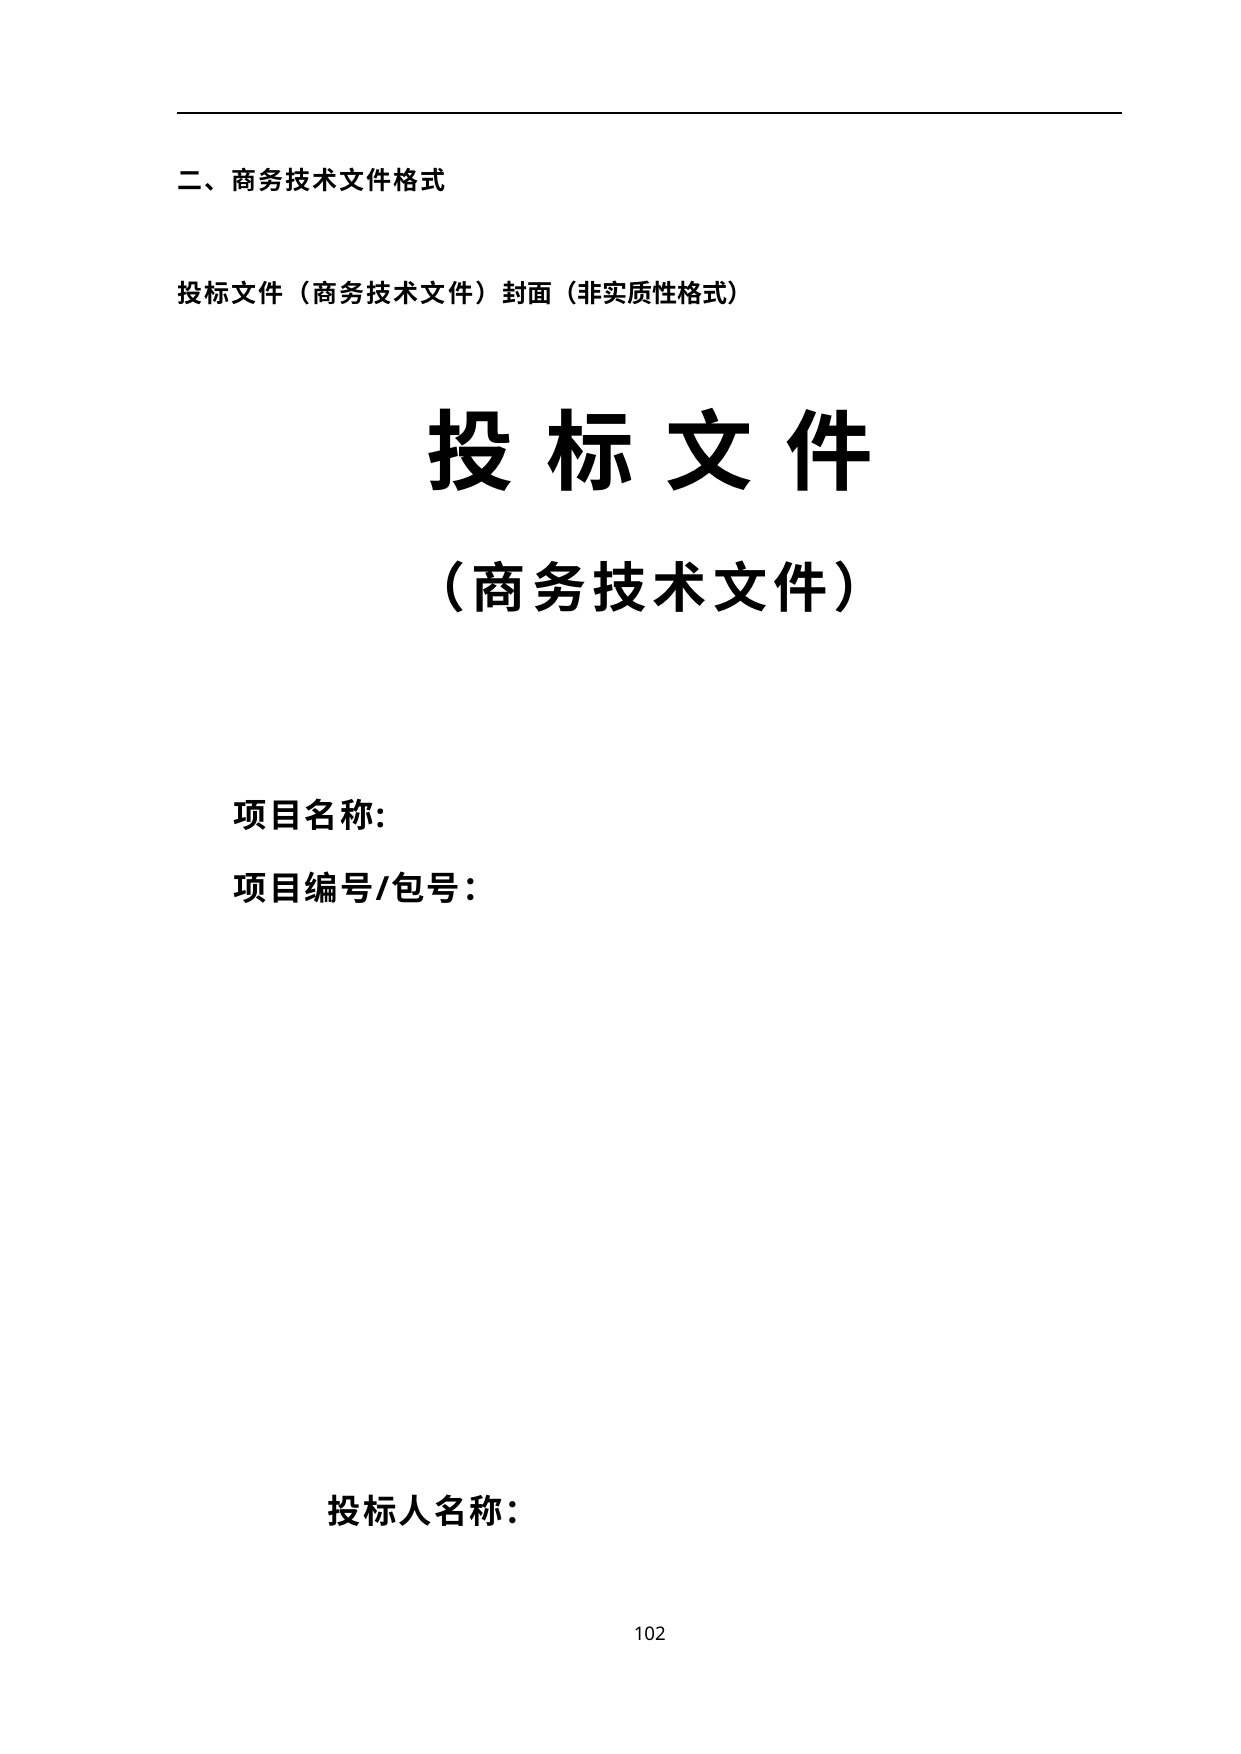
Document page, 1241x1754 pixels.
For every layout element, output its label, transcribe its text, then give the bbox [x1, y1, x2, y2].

text 项目名称: [177, 789, 1122, 837]
text 二、商务技术文件格式 [177, 160, 1122, 196]
text （商务技术文件） [177, 544, 1122, 623]
text 投 标 文 件 [177, 382, 1122, 509]
text 投标人名称： [177, 1484, 1122, 1533]
text 投标文件（商务技术文件）封面（非实质性格式） [177, 273, 1122, 309]
text 项目编号/包号： [177, 861, 1122, 910]
